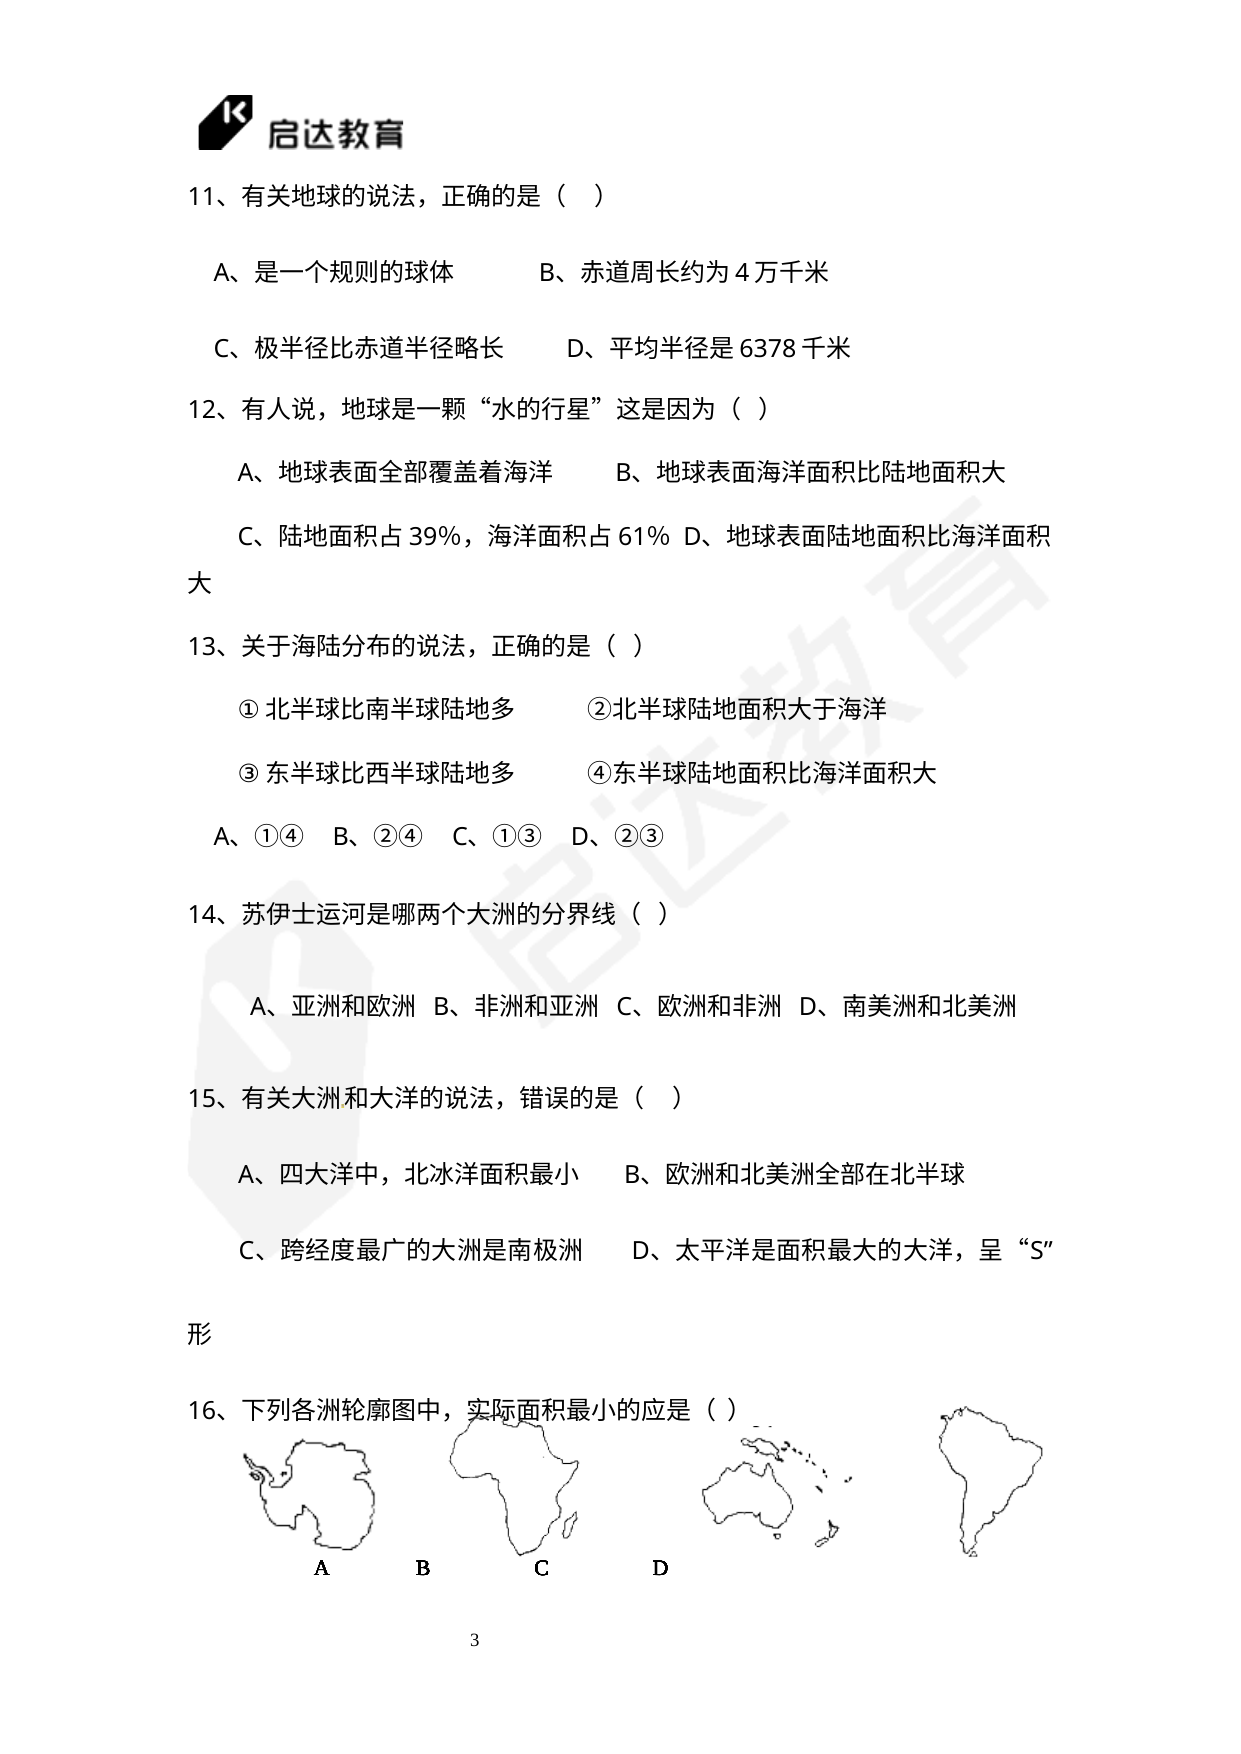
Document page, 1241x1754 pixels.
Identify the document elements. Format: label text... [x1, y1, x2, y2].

text C、跨经度最广的大洲是南极洲 D、太平洋是面积最大的大洋，呈“S”形 [187, 1216, 1053, 1365]
text 15、有关大洲和大洋的说法，错误的是（ ） [187, 1064, 1053, 1129]
picture [198, 95, 404, 150]
text 11、有关地球的说法，正确的是（ ） [187, 162, 1053, 227]
text A、是一个规则的球体 B、赤道周长约为4万千米 [187, 238, 1053, 303]
text ①北半球比南半球陆地多 ②北半球陆地面积大于海洋 [237, 690, 1053, 726]
text 16、下列各洲轮廓图中，实际面积最小的应是（ ） [187, 1376, 1053, 1441]
text ③东半球比西半球陆地多 ④东半球陆地面积比海洋面积大 [237, 753, 1053, 789]
text 14、苏伊士运河是哪两个大洲的分界线（ ） [187, 880, 1053, 945]
text C、极半径比赤道半径略长 D、平均半径是6378千米 [187, 314, 1053, 379]
text C、陆地面积占39％，海洋面积占61％ D、地球表面陆地面积比海洋面积大 [187, 516, 1053, 599]
text 12、有人说，地球是一颗“水的行星”这是因为（ ） [187, 389, 1053, 426]
text A、亚洲和欧洲 B、非洲和亚洲 C、欧洲和非洲 D、南美洲和北美洲 [187, 972, 1053, 1037]
text A、四大洋中，北冰洋面积最小 B、欧洲和北美洲全部在北半球 [187, 1140, 1053, 1205]
text 13、关于海陆分布的说法，正确的是（ ） [187, 627, 1053, 663]
text A、①④ B、②④ C、①③ D、②③ [187, 817, 1053, 853]
text A、地球表面全部覆盖着海洋 B、地球表面海洋面积比陆地面积大 [187, 453, 1053, 489]
